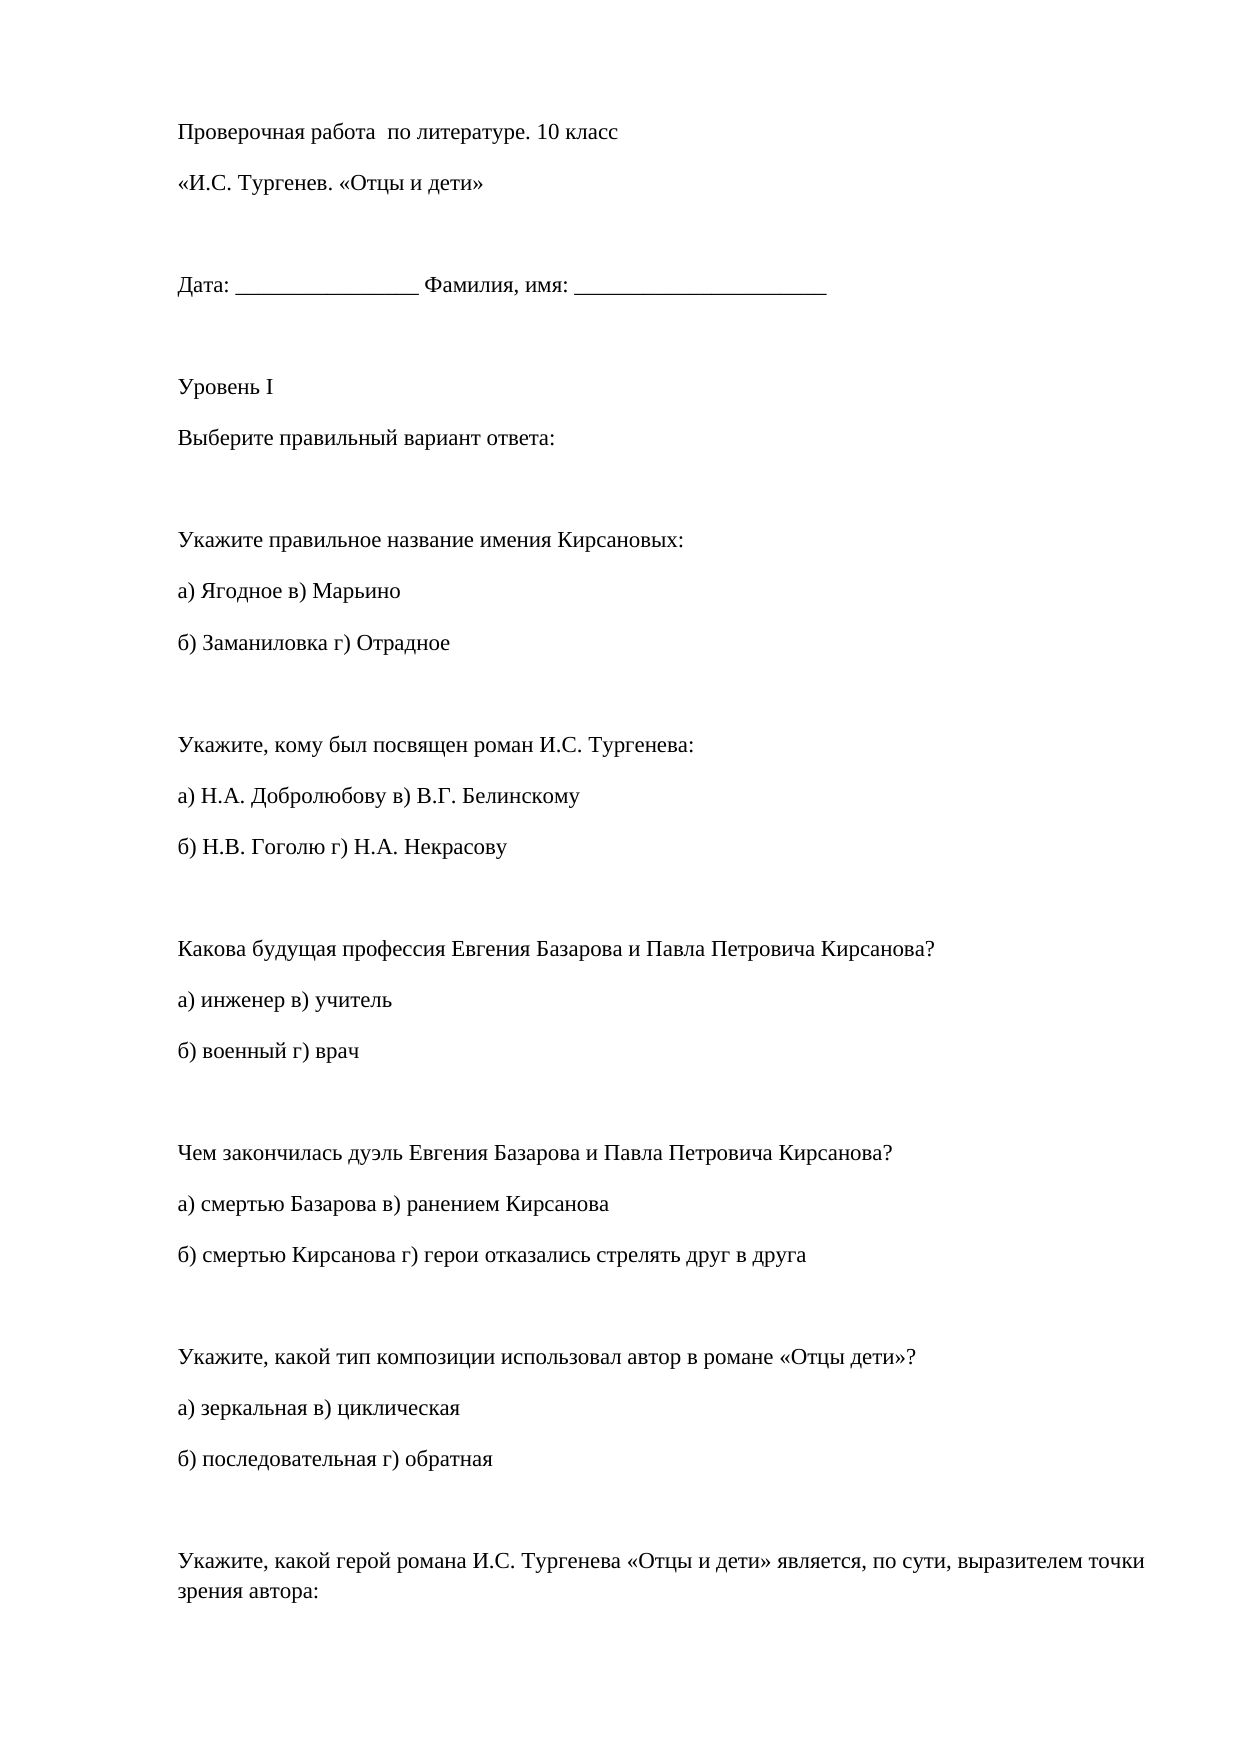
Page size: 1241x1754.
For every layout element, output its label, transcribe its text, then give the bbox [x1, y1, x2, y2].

text Выберите правильный вариант ответа: [177, 424, 1152, 451]
text Укажите, какой тип композиции использовал автор в романе «Отцы дети»? [177, 1343, 1152, 1369]
text Какова будущая профессия Евгения Базарова и Павла Петровича Кирсанова? [177, 935, 1152, 961]
text а) Н.А. Добролюбову в) В.Г. Белинскому [177, 782, 1152, 808]
text б) Заманиловка г) Отрадное [177, 628, 1152, 655]
text Укажите, какой герой романа И.С. Тургенева «Отцы и дети» является, по сути, выразителем точки зрения автора: [177, 1547, 1152, 1604]
text Укажите, кому был посвящен роман И.С. Тургенева: [177, 731, 1152, 757]
text Чем закончилась дуэль Евгения Базарова и Павла Петровича Кирсанова? [177, 1139, 1152, 1165]
text а) зеркальная в) циклическая [177, 1394, 1152, 1421]
text а) смертью Базарова в) ранением Кирсанова [177, 1190, 1152, 1216]
text б) военный г) врач [177, 1037, 1152, 1063]
text б) последовательная г) обратная [177, 1445, 1152, 1472]
text Дата: ________________ Фамилия, имя: ______________________ [177, 271, 1152, 298]
text «И.С. Тургенев. «Отцы и дети» [177, 169, 1152, 196]
text б) Н.В. Гоголю г) Н.А. Некрасову [177, 833, 1152, 859]
text Уровень I [177, 373, 1152, 400]
text а) инженер в) учитель [177, 986, 1152, 1012]
text а) Ягодное в) Марьино [177, 577, 1152, 604]
text Укажите правильное название имения Кирсановых: [177, 526, 1152, 553]
text Проверочная работа по литературе. 10 класс [177, 118, 1152, 144]
text б) смертью Кирсанова г) герои отказались стрелять друг в друга [177, 1241, 1152, 1267]
